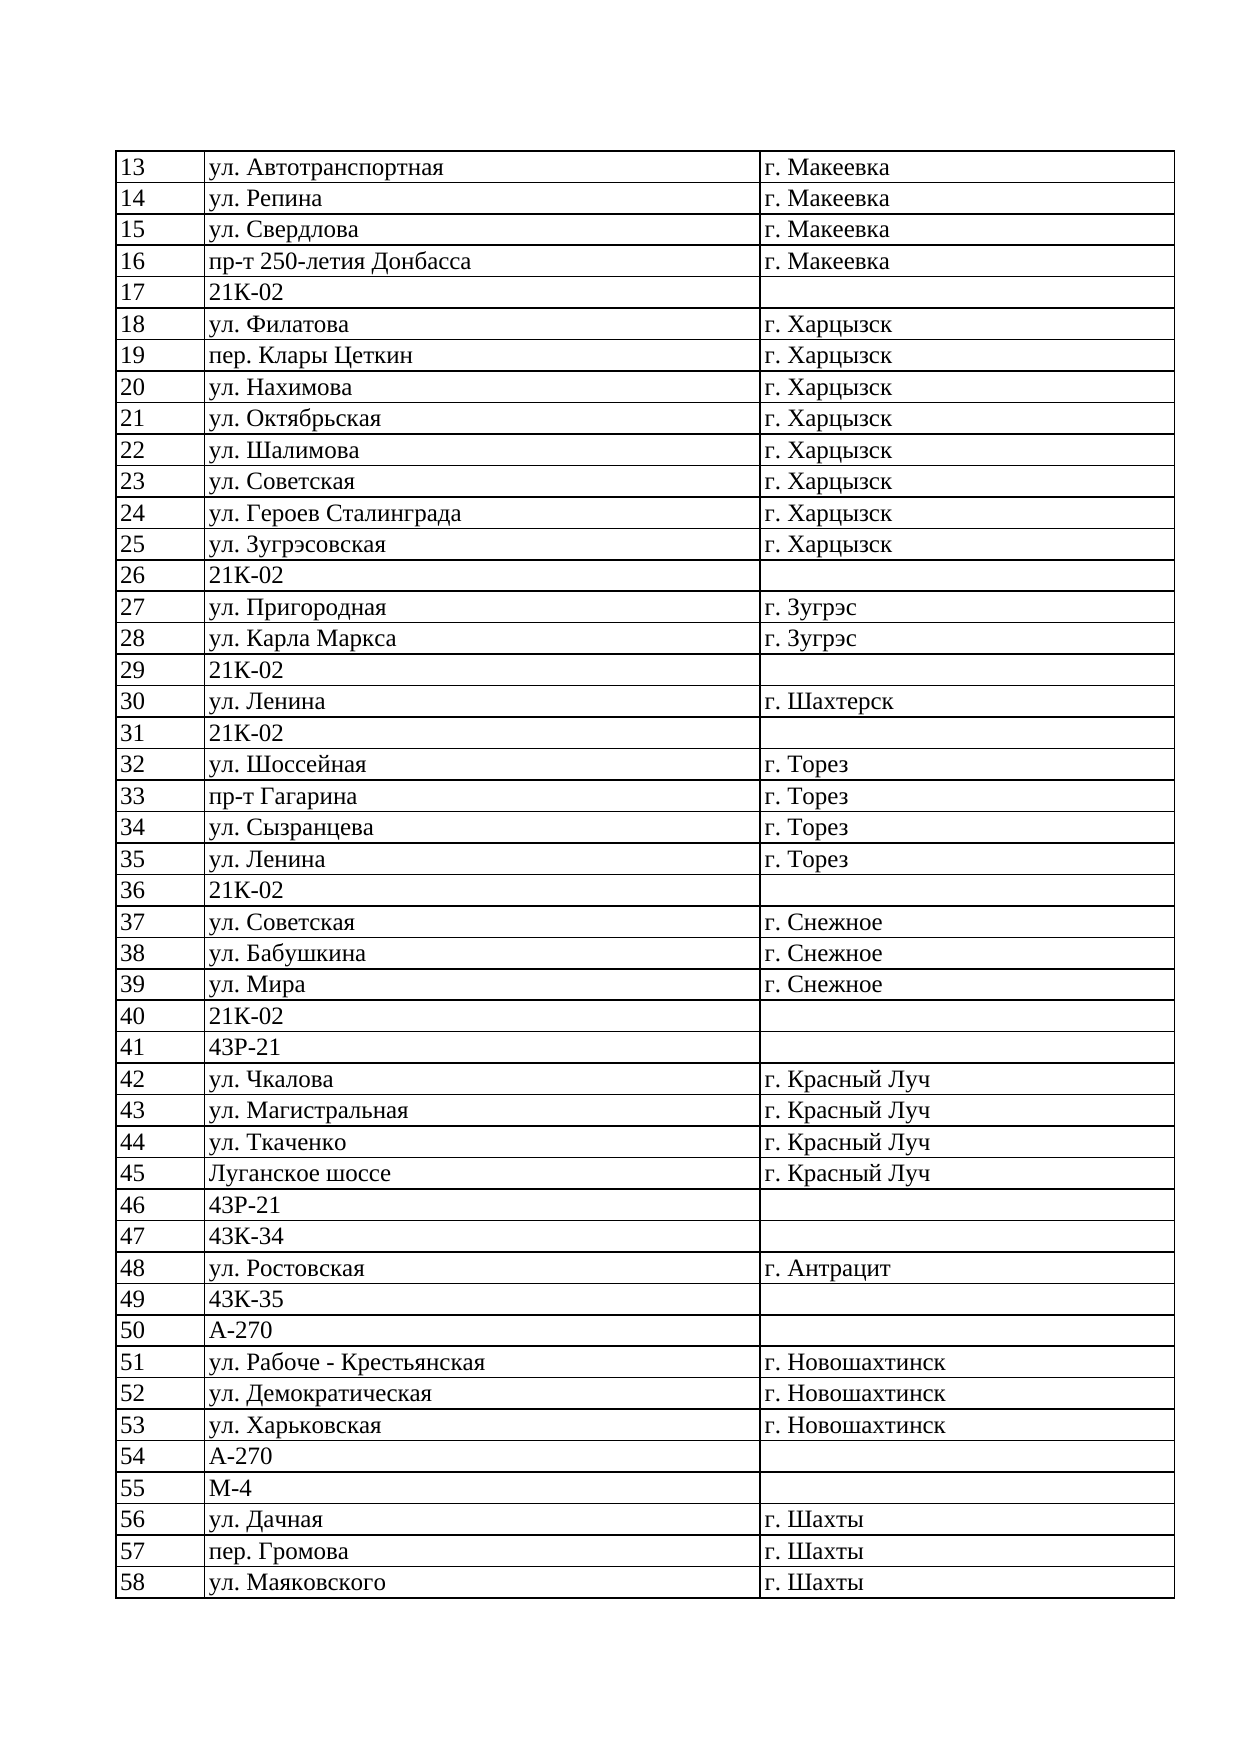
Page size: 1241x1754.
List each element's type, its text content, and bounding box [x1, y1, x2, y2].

table_cell 46 [117, 1190, 204, 1219]
table_cell 53 [117, 1410, 204, 1440]
table_cell [761, 1441, 1174, 1471]
table_cell 14 [117, 183, 204, 213]
table_cell ул. Нахимова [205, 372, 759, 402]
table_cell ул. Бабушкина [205, 938, 759, 968]
table_cell ул. Маяковского [205, 1567, 759, 1597]
table_cell 13 [117, 152, 204, 181]
table_cell [761, 1001, 1174, 1031]
table_cell 47 [117, 1221, 204, 1251]
table_cell ул. Свердлова [205, 215, 759, 244]
table_cell ул. Шалимова [205, 435, 759, 464]
table_cell 18 [117, 309, 204, 339]
table_cell пр-т Гагарина [205, 781, 759, 811]
table_cell ул. Ткаченко [205, 1127, 759, 1157]
table_cell 17 [117, 277, 204, 307]
table_cell 30 [117, 686, 204, 716]
table_cell [761, 1284, 1174, 1314]
table_cell г. Харцызск [761, 529, 1174, 559]
table_cell г. Макеевка [761, 183, 1174, 213]
table_cell г. Харцызск [761, 435, 1174, 464]
table_cell г. Харцызск [761, 498, 1174, 527]
table_cell [761, 1032, 1174, 1062]
table_cell г. Торез [761, 844, 1174, 873]
table_cell 39 [117, 970, 204, 999]
table_cell ул. Пригородная [205, 592, 759, 622]
table_cell 25 [117, 529, 204, 559]
table_cell [761, 1221, 1174, 1251]
table_cell г. Снежное [761, 970, 1174, 999]
table_cell 42 [117, 1064, 204, 1094]
table_cell ул. Зугрэсовская [205, 529, 759, 559]
table_cell 50 [117, 1316, 204, 1345]
table_cell А-270 [205, 1441, 759, 1471]
table_cell 43Р-21 [205, 1032, 759, 1062]
table_cell 21К-02 [205, 718, 759, 748]
table_cell ул. Демократическая [205, 1378, 759, 1408]
table_cell 28 [117, 623, 204, 653]
table_cell г. Торез [761, 812, 1174, 842]
table_cell [761, 655, 1174, 685]
table_cell [761, 718, 1174, 748]
table_cell 58 [117, 1567, 204, 1597]
table_cell ул. Советская [205, 466, 759, 496]
table_cell [761, 277, 1174, 307]
table_cell [761, 1473, 1174, 1503]
table_cell М-4 [205, 1473, 759, 1503]
table_cell г. Красный Луч [761, 1095, 1174, 1125]
table_cell 27 [117, 592, 204, 622]
table_cell 52 [117, 1378, 204, 1408]
table_cell пр-т 250-летия Донбасса [205, 246, 759, 276]
table_cell 24 [117, 498, 204, 527]
table_cell 57 [117, 1536, 204, 1566]
table_cell 45 [117, 1158, 204, 1188]
table_cell ул. Автотранспортная [205, 152, 759, 181]
table_cell 38 [117, 938, 204, 968]
table_cell 21К-02 [205, 1001, 759, 1031]
table_cell 26 [117, 561, 204, 590]
table_cell ул. Октябрьская [205, 403, 759, 433]
table_cell ул. Мира [205, 970, 759, 999]
table_cell г. Харцызск [761, 403, 1174, 433]
table_cell 43К-35 [205, 1284, 759, 1314]
table_cell г. Снежное [761, 907, 1174, 936]
table_cell ул. Ростовская [205, 1253, 759, 1282]
table_cell ул. Харьковская [205, 1410, 759, 1440]
table_cell 34 [117, 812, 204, 842]
table_cell г. Шахтерск [761, 686, 1174, 716]
table_cell 20 [117, 372, 204, 402]
table_cell 21К-02 [205, 655, 759, 685]
table_cell 19 [117, 340, 204, 370]
table_cell 43Р-21 [205, 1190, 759, 1219]
table_cell пер. Клары Цеткин [205, 340, 759, 370]
table_cell г. Харцызск [761, 466, 1174, 496]
table_cell г. Антрацит [761, 1253, 1174, 1282]
table_cell 29 [117, 655, 204, 685]
table_cell 54 [117, 1441, 204, 1471]
table_cell г. Красный Луч [761, 1064, 1174, 1094]
table_cell 43К-34 [205, 1221, 759, 1251]
table_cell ул. Карла Маркса [205, 623, 759, 653]
table_cell А-270 [205, 1316, 759, 1345]
table_cell 51 [117, 1347, 204, 1377]
table_cell г. Снежное [761, 938, 1174, 968]
table_cell ул. Магистральная [205, 1095, 759, 1125]
table_cell г. Макеевка [761, 246, 1174, 276]
table_cell ул. Рабоче - Крестьянская [205, 1347, 759, 1377]
table_cell пер. Громова [205, 1536, 759, 1566]
table_cell г. Торез [761, 749, 1174, 779]
table_cell 44 [117, 1127, 204, 1157]
table_cell [761, 1190, 1174, 1219]
table_cell ул. Чкалова [205, 1064, 759, 1094]
table_cell г. Шахты [761, 1536, 1174, 1566]
table_cell 41 [117, 1032, 204, 1062]
table_cell 37 [117, 907, 204, 936]
table_cell 21К-02 [205, 561, 759, 590]
table_cell г. Зугрэс [761, 592, 1174, 622]
table_cell г. Красный Луч [761, 1127, 1174, 1157]
table_cell г. Харцызск [761, 372, 1174, 402]
table_cell 40 [117, 1001, 204, 1031]
table_cell 36 [117, 875, 204, 905]
table_cell [761, 1316, 1174, 1345]
table_cell ул. Ленина [205, 844, 759, 873]
table_cell ул. Репина [205, 183, 759, 213]
table_cell г. Макеевка [761, 152, 1174, 181]
table_cell 21К-02 [205, 875, 759, 905]
table_cell 22 [117, 435, 204, 464]
table_cell ул. Героев Сталинграда [205, 498, 759, 527]
table_cell г. Торез [761, 781, 1174, 811]
table_cell г. Новошахтинск [761, 1410, 1174, 1440]
table_cell г. Шахты [761, 1567, 1174, 1597]
table_cell 32 [117, 749, 204, 779]
table_cell ул. Советская [205, 907, 759, 936]
table_cell 35 [117, 844, 204, 873]
table_cell г. Новошахтинск [761, 1378, 1174, 1408]
table_cell 15 [117, 215, 204, 244]
table_cell 16 [117, 246, 204, 276]
table_cell г. Макеевка [761, 215, 1174, 244]
table_cell г. Новошахтинск [761, 1347, 1174, 1377]
table_cell ул. Дачная [205, 1504, 759, 1534]
table_cell ул. Сызранцева [205, 812, 759, 842]
table_cell 33 [117, 781, 204, 811]
table_cell 43 [117, 1095, 204, 1125]
table_cell 56 [117, 1504, 204, 1534]
table_cell 48 [117, 1253, 204, 1282]
table_cell 31 [117, 718, 204, 748]
table_cell ул. Шоссейная [205, 749, 759, 779]
table_cell 21 [117, 403, 204, 433]
table_cell 55 [117, 1473, 204, 1503]
table_cell Луганское шоссе [205, 1158, 759, 1188]
table_cell [761, 875, 1174, 905]
table_cell г. Харцызск [761, 309, 1174, 339]
table_cell г. Шахты [761, 1504, 1174, 1534]
table_cell г. Харцызск [761, 340, 1174, 370]
table_cell [761, 561, 1174, 590]
table_cell 23 [117, 466, 204, 496]
table_cell ул. Филатова [205, 309, 759, 339]
table_cell ул. Ленина [205, 686, 759, 716]
table_cell г. Красный Луч [761, 1158, 1174, 1188]
table_cell 49 [117, 1284, 204, 1314]
table_cell г. Зугрэс [761, 623, 1174, 653]
table_cell 21К-02 [205, 277, 759, 307]
